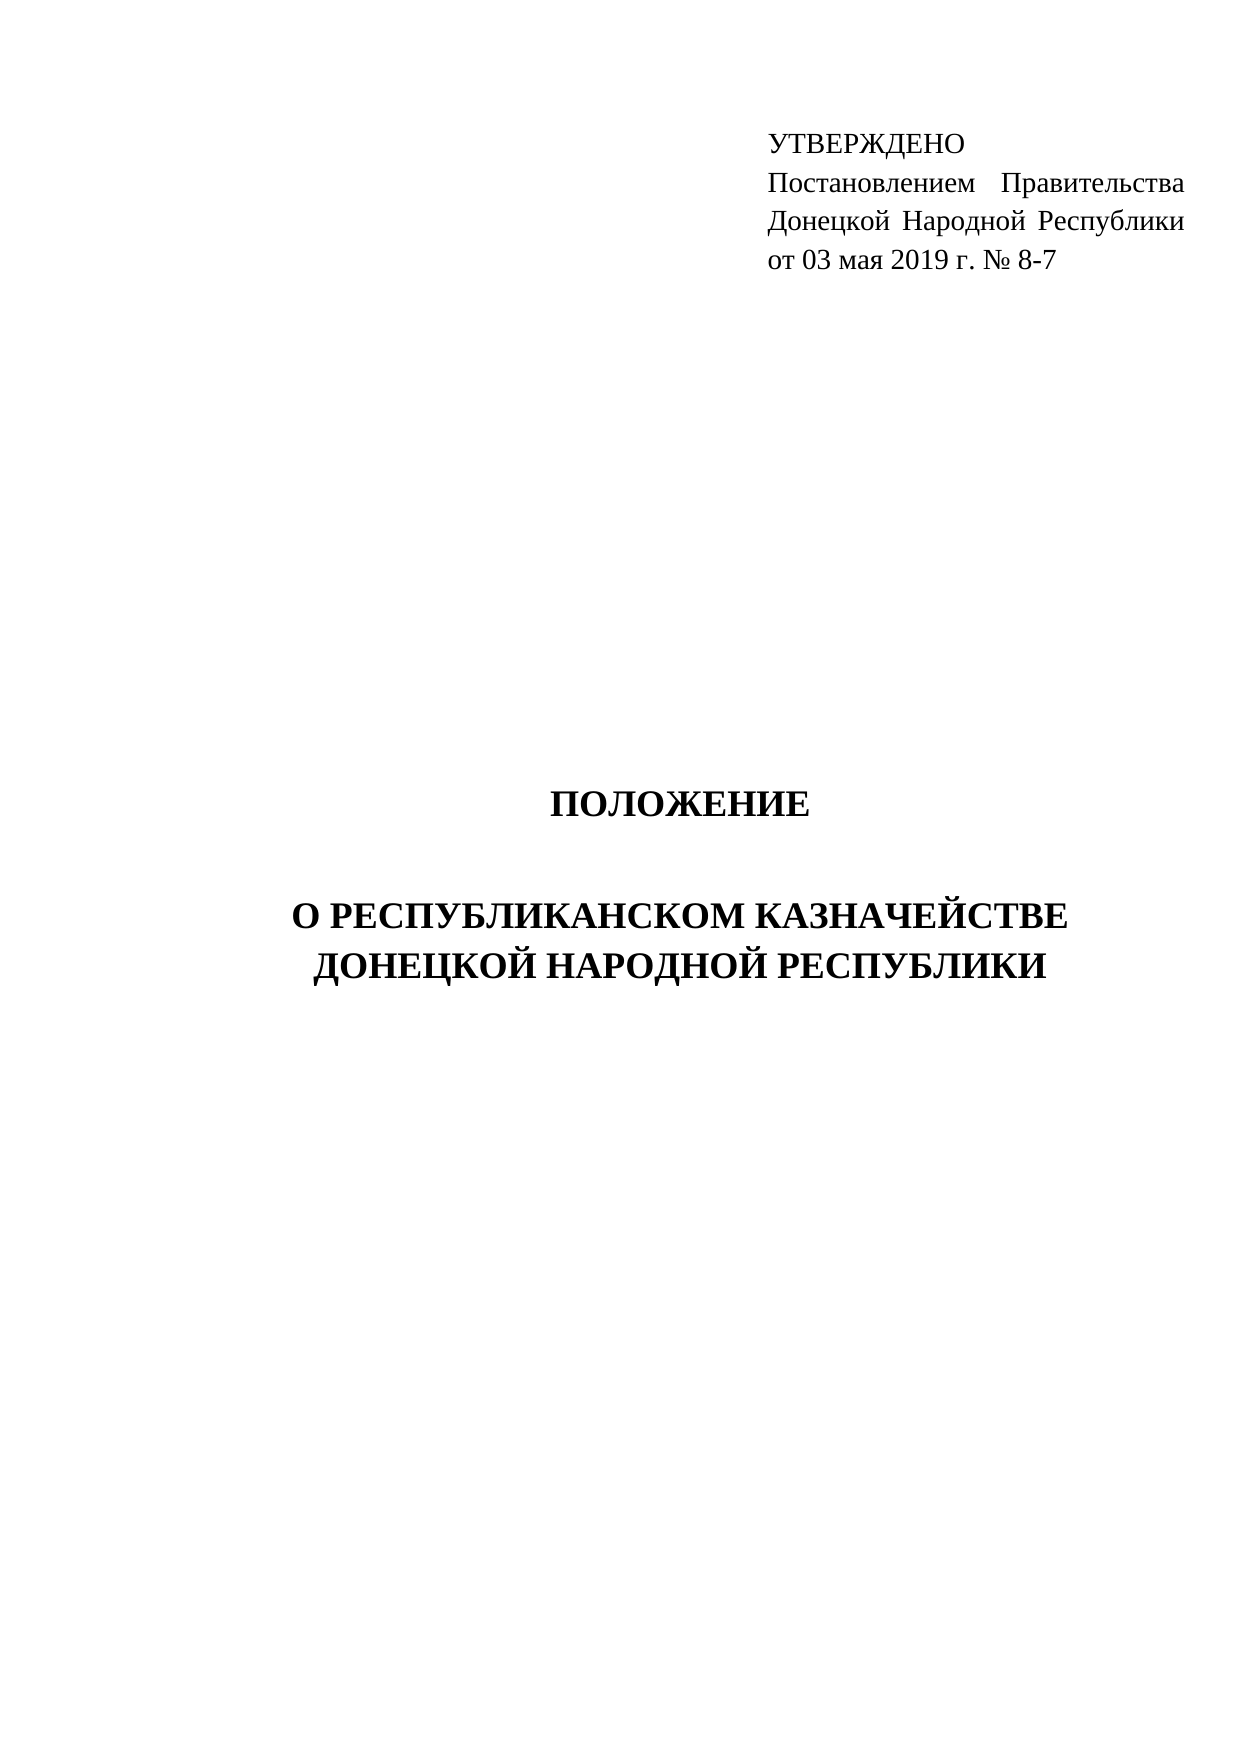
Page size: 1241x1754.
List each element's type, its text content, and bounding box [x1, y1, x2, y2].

text ПОЛОЖЕНИЕ [176, 781, 1185, 824]
text УТВЕРЖДЕНО [767, 126, 1185, 160]
text О РЕСПУБЛИКАНСКОМ КАЗНАЧЕЙСТВЕ ДОНЕЦКОЙ НАРОДНОЙ РЕСПУБЛИКИ [176, 893, 1185, 986]
text Постановлением Правительства Донецкой Народной Республики от 03 мая 2019 г. № 8-7 [767, 165, 1185, 275]
